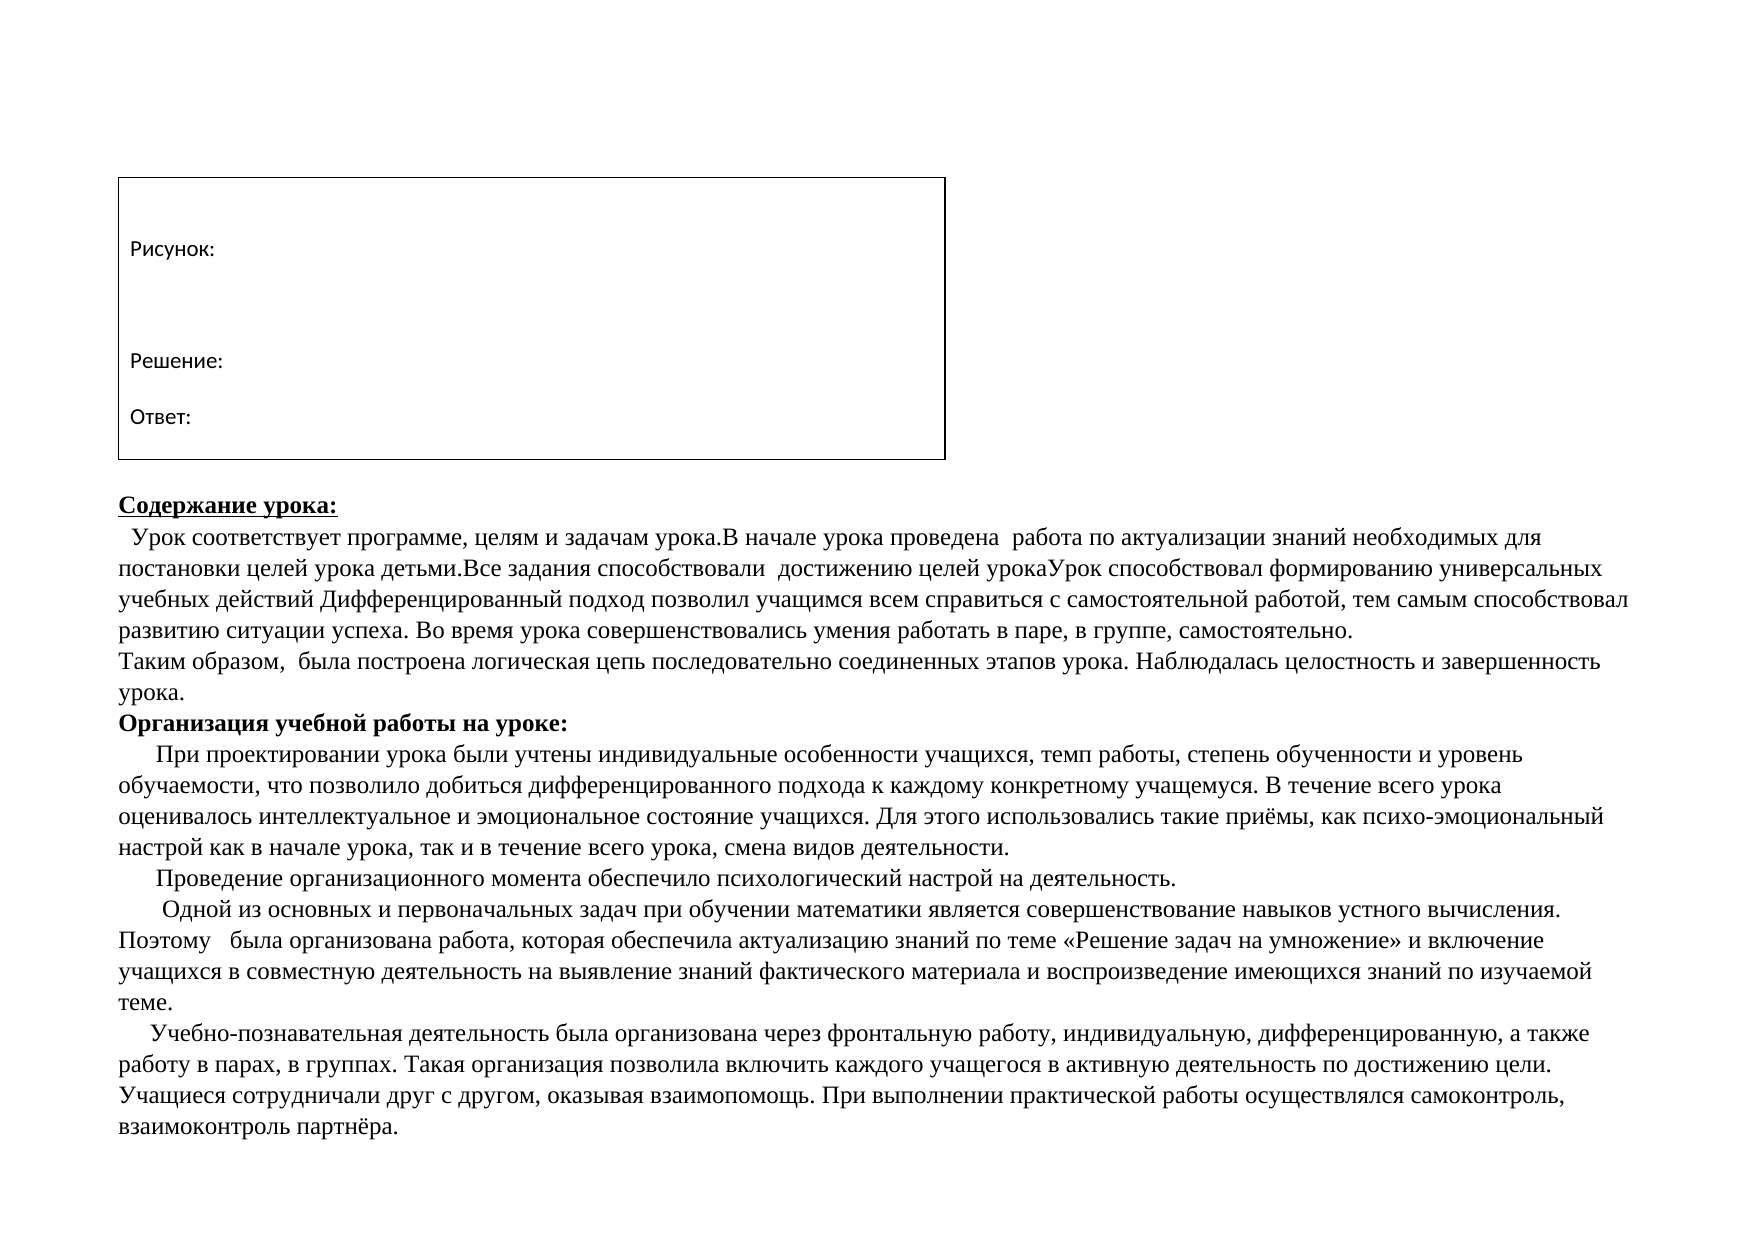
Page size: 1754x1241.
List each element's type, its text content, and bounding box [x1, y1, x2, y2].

text Урок соответствует программе, целям и задачам урока.В начале урока проведена работа по актуализации знаний необходимых для постановки целей урока детьми.Все задания способствовали достижению целей урокаУрок способствовал формированию универсальных учебных действий Дифференцированный подход позволил учащимся всем справиться с самостоятельной работой, тем самым способствовал развитию ситуации успеха. Во время урока совершенствовались умения работать в паре, в группе, самостоятельно. [118, 522, 1636, 643]
text Одной из основных и первоначальных задач при обучении математики является совершенствование навыков устного вычисления. Поэтому была организована работа, которая обеспечила актуализацию знаний по теме «Решение задач на умножение» и включение учащихся в совместную деятельность на выявление знаний фактического материала и воспроизведение имеющихся знаний по изучаемой теме. [118, 894, 1636, 1016]
text Проведение организационного момента обеспечило психологический настрой на деятельность. [118, 863, 1636, 892]
text При проектировании урока были учтены индивидуальные особенности учащихся, темп работы, степень обученности и уровень обучаемости, что позволило добиться дифференцированного подхода к каждому конкретному учащемуся. В течение всего урока оценивалось интеллектуальное и эмоциональное состояние учащихся. Для этого использовались такие приёмы, как психо-эмоциональный настрой как в начале урока, так и в течение всего урока, смена видов деятельности. [118, 739, 1636, 861]
text Содержание урока: [118, 491, 1636, 519]
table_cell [119, 178, 944, 458]
text Таким образом, была построена логическая цепь последовательно соединенных этапов урока. Наблюдалась целостность и завершенность урока. [118, 646, 1636, 706]
text Организация учебной работы на уроке: [118, 708, 1636, 737]
text Учебно-познавательная деятельность была организована через фронтальную работу, индивидуальную, дифференцированную, а также работу в парах, в группах. Такая организация позволила включить каждого учащегося в активную деятельность по достижению цели. Учащиеся сотрудничали друг с другом, оказывая взаимопомощь. При выполнении практической работы осуществлялся самоконтроль, взаимоконтроль партнёра. [118, 1018, 1636, 1140]
